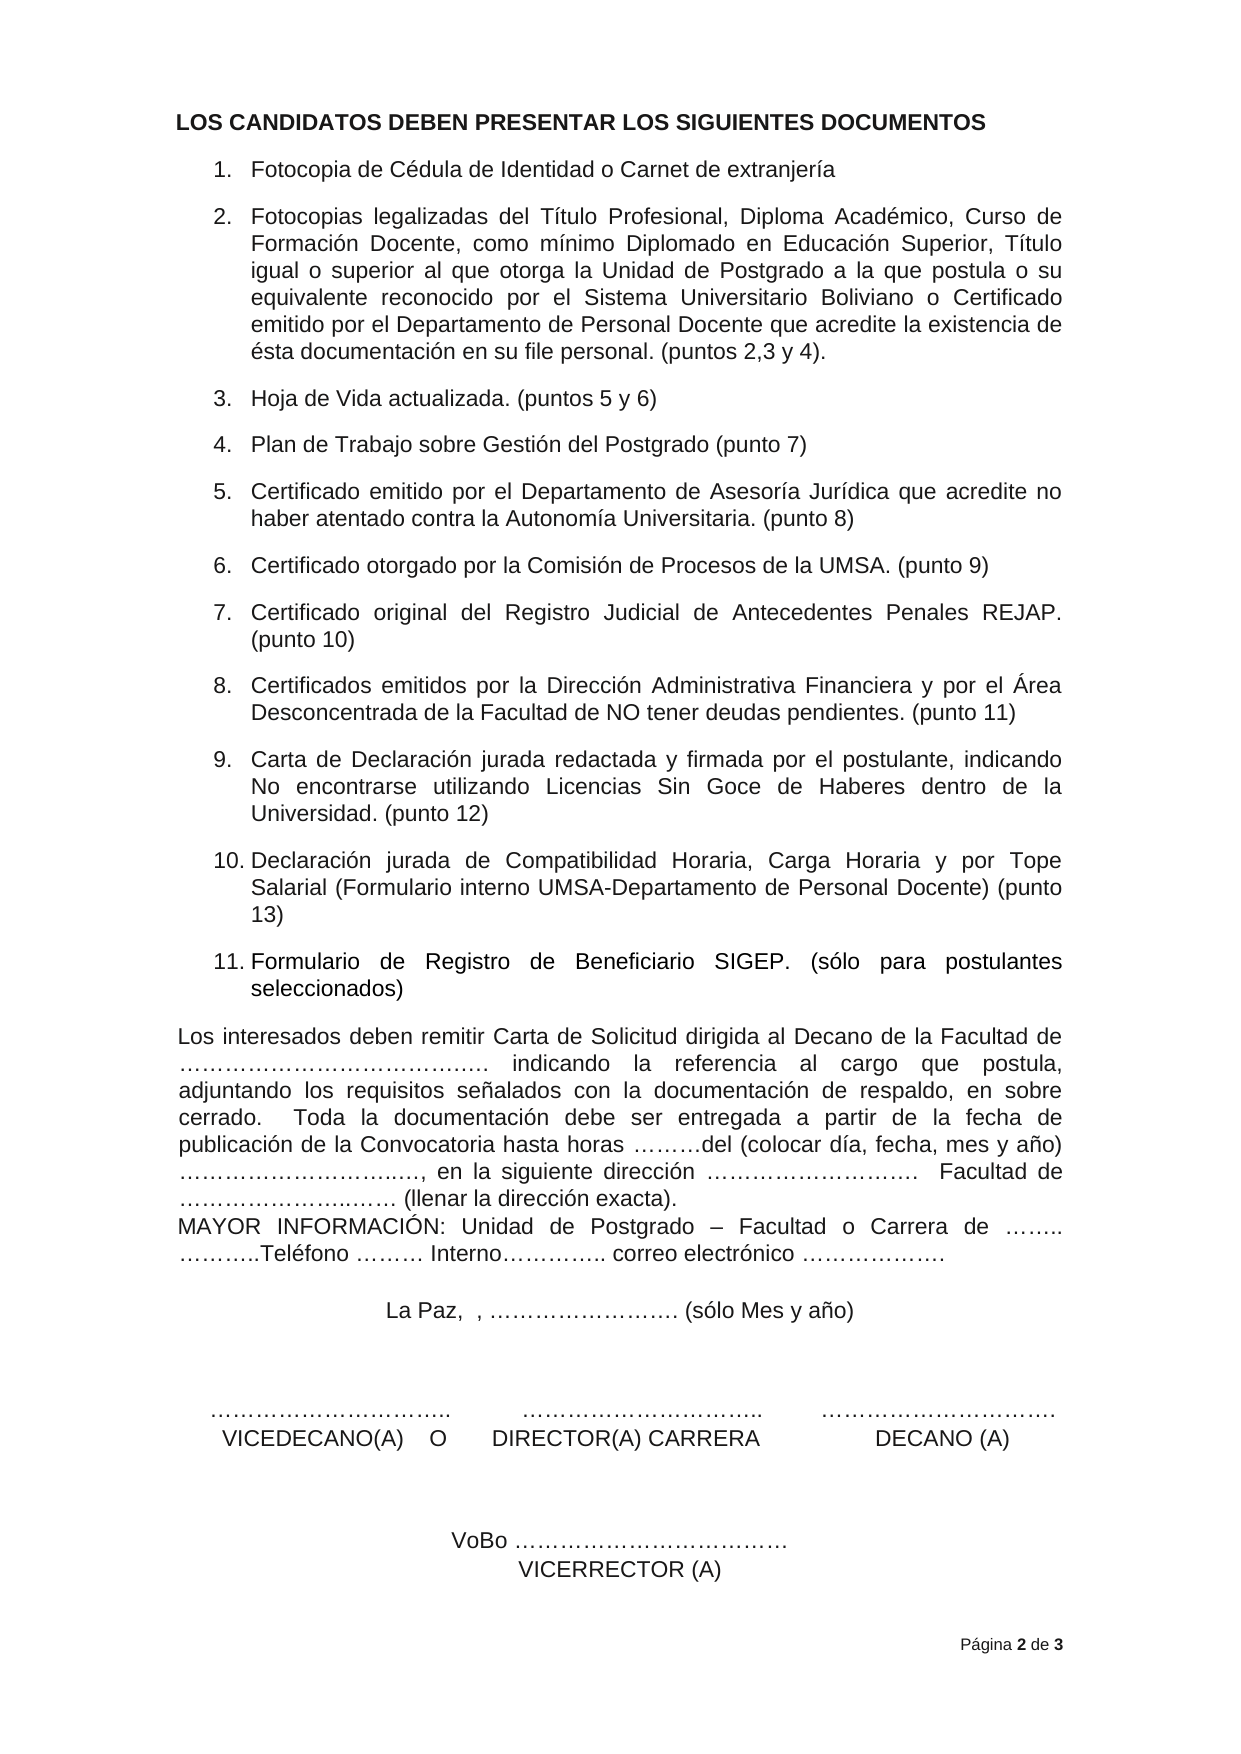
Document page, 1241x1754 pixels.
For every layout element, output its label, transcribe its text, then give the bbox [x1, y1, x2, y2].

list Hoja de Vida actualizada. (puntos 5 y 6) [213, 385, 1063, 411]
list Certificados emitidos por la Dirección Administrativa Financiera y por el Área Desconcentrada de la Facultad de NO tener deudas pendientes. (punto 11) [213, 672, 1063, 726]
list Certificado otorgado por la Comisión de Procesos de la UMSA. (punto 9) [213, 552, 1063, 578]
list Fotocopias legalizadas del Título Profesional, Diploma Académico, Curso de Formación Docente, como mínimo Diplomado en Educación Superior, Título igual o superior al que otorga la Unidad de Postgrado a la que postula o su equivalente reconocido por el Sistema Universitario Boliviano o Certificado emitido por el Departamento de Personal Docente que acredite la existencia de ésta documentación en su file personal. (puntos 2,3 y 4). [213, 203, 1063, 364]
text Los interesados deben remitir Carta de Solicitud dirigida al Decano de la Facultad de ……………………………….…. indicando la referencia al cargo que postula, adjuntando los requisitos señalados con la documentación de respaldo, en sobre cerrado. Toda la documentación debe ser entregada a partir de la fecha de publicación de la Convocatoria hasta horas ………del (colocar día, fecha, mes y año) ………………………..…, en la siguiente dirección ………………………. Facultad de …………………..…… (llenar la dirección exacta). [177, 1023, 1063, 1212]
text ………………………….. ………………………….. …………………………. [177, 1396, 1063, 1422]
list Fotocopia de Cédula de Identidad o Carnet de extranjería [213, 156, 1063, 182]
text MAYOR INFORMACIÓN: Unidad de Postgrado – Facultad o Carrera de ……..………..Teléfono ……… Interno………….. correo electrónico ………………. [177, 1213, 1063, 1267]
text VICERRECTOR (A) [177, 1556, 1062, 1582]
text VICEDECANO(A) O DIRECTOR(A) CARRERA DECANO (A) [177, 1424, 1063, 1451]
list Certificado original del Registro Judicial de Antecedentes Penales REJAP. (punto 10) [213, 598, 1063, 652]
text LOS CANDIDATOS DEBEN PRESENTAR LOS SIGUIENTES DOCUMENTOS [176, 109, 1063, 135]
list Carta de Declaración jurada redactada y firmada por el postulante, indicando No encontrarse utilizando Licencias Sin Goce de Haberes dentro de la Universidad. (punto 12) [213, 746, 1063, 827]
text La Paz, , ……………………. (sólo Mes y año) [177, 1297, 1062, 1323]
text VoBo ……………………………… [177, 1527, 1062, 1553]
list Certificado emitido por el Departamento de Asesoría Jurídica que acredite no haber atentado contra la Autonomía Universitaria. (punto 8) [213, 478, 1063, 532]
list Formulario de Registro de Beneficiario SIGEP. (sólo para postulantes seleccionados) [213, 948, 1063, 1001]
list Declaración jurada de Compatibilidad Horaria, Carga Horaria y por Tope Salarial (Formulario interno UMSA-Departamento de Personal Docente) (punto 13) [213, 847, 1063, 927]
list Plan de Trabajo sobre Gestión del Postgrado (punto 7) [213, 431, 1063, 458]
